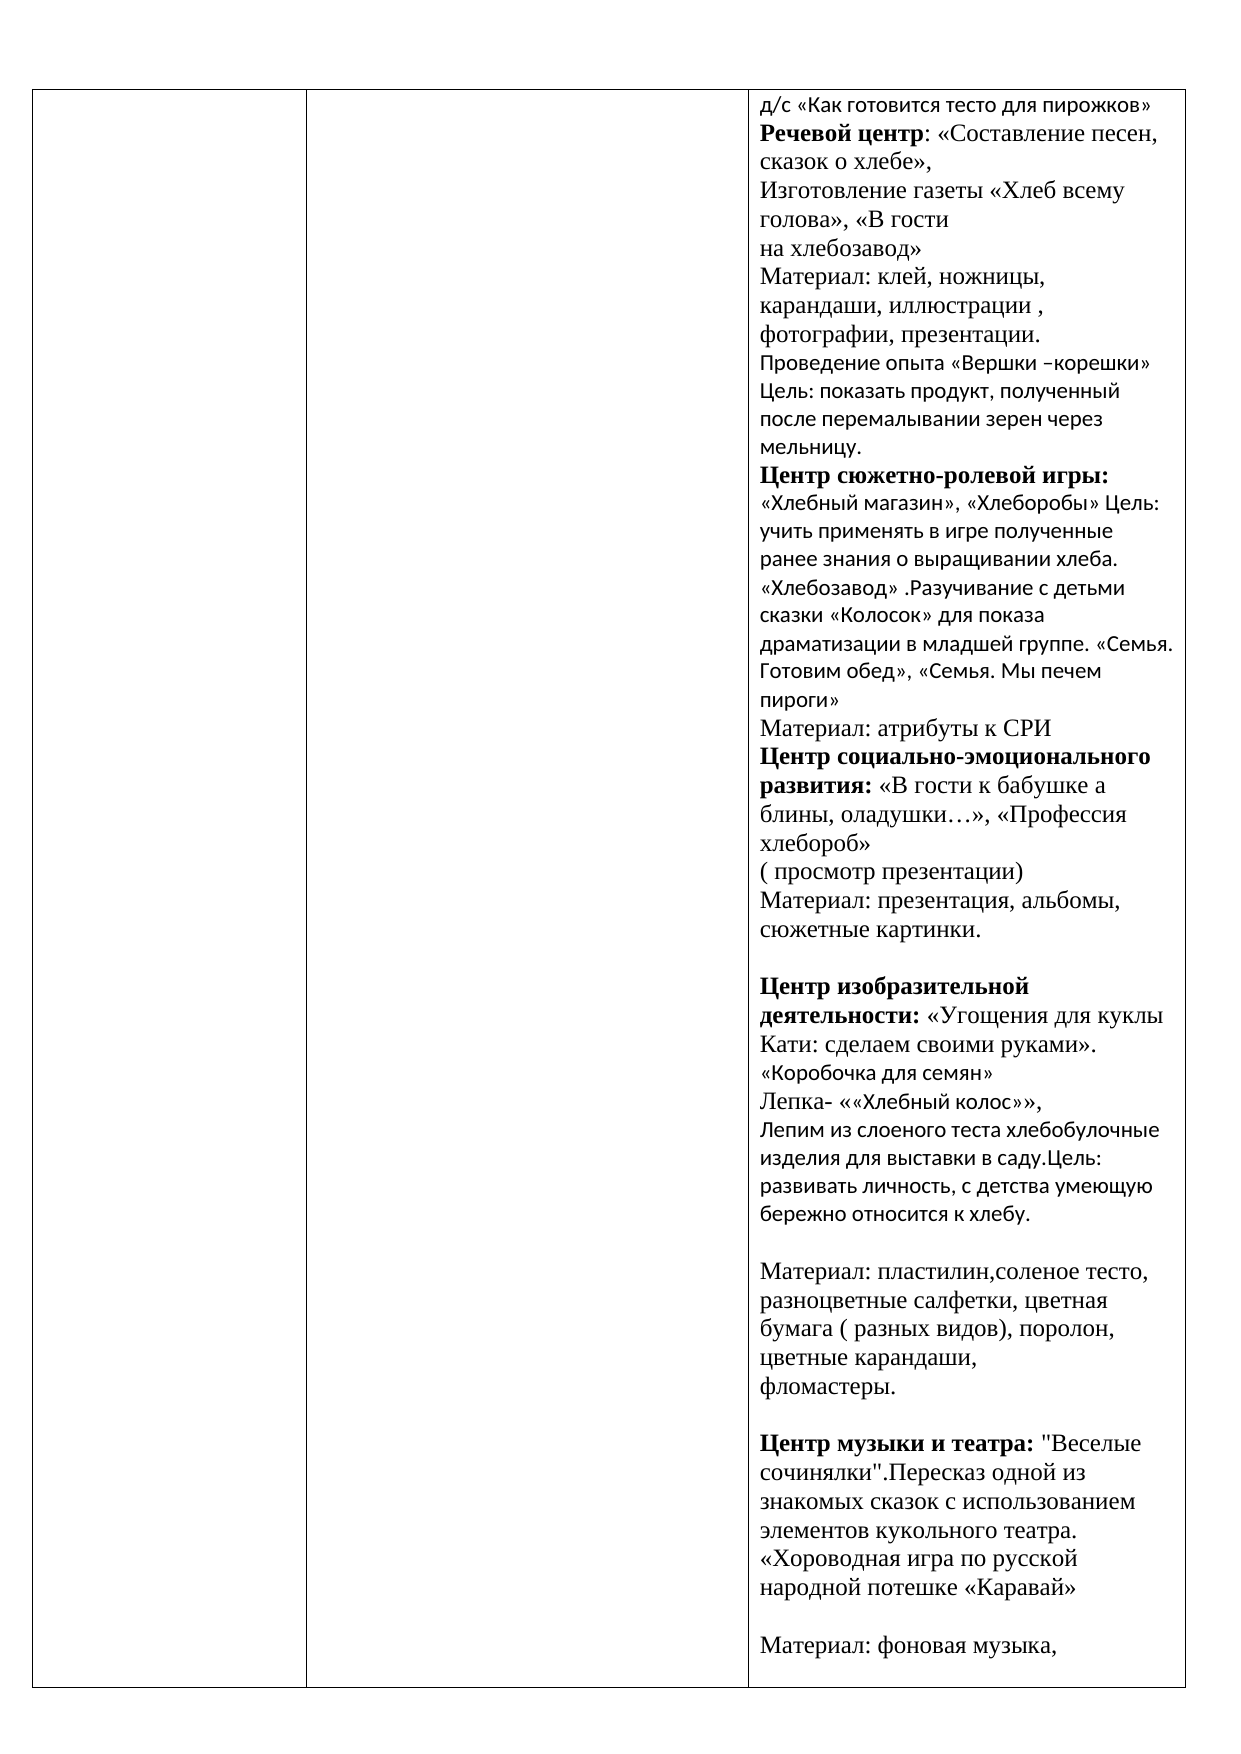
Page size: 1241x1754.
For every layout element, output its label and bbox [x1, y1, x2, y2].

table_cell [33, 90, 306, 1687]
table_cell [749, 90, 1185, 1687]
table_cell [307, 90, 748, 1687]
